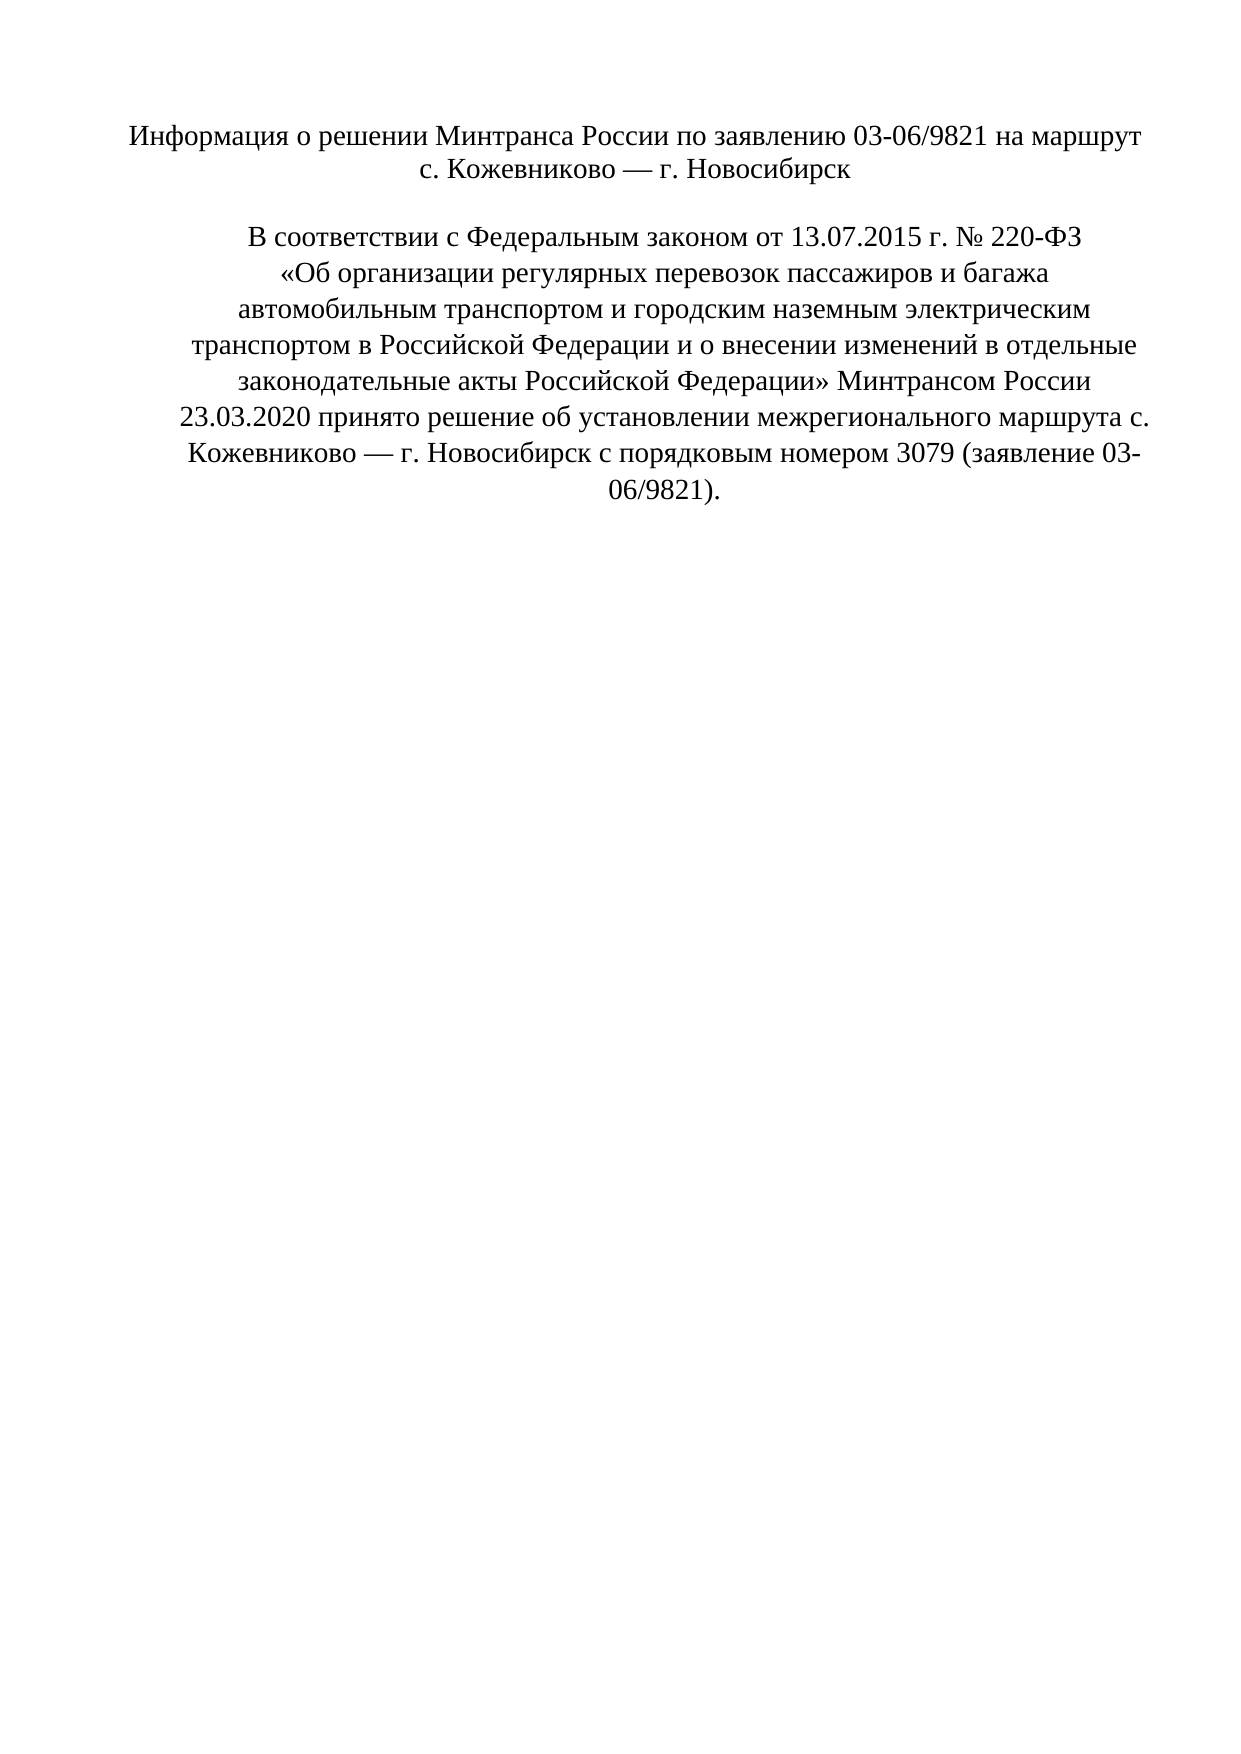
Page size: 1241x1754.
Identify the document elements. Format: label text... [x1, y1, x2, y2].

text В соответствии с Федеральным законом от 13.07.2015 г. № 220-ФЗ «Об организации регулярных перевозок пассажиров и багажа автомобильным транспортом и городским наземным электрическим транспортом в Российской Федерации и о внесении изменений в отдельные законодательные акты Российской Федерации» Минтрансом России 23.03.2020 принято решение об установлении межрегионального маршрута с. Кожевниково — г. Новосибирск с порядковым номером 3079 (заявление 03-06/9821). [177, 219, 1152, 505]
text Информация о решении Минтранса России по заявлению 03-06/9821 на маршрут с. Кожевниково — г. Новосибирск [118, 118, 1152, 185]
